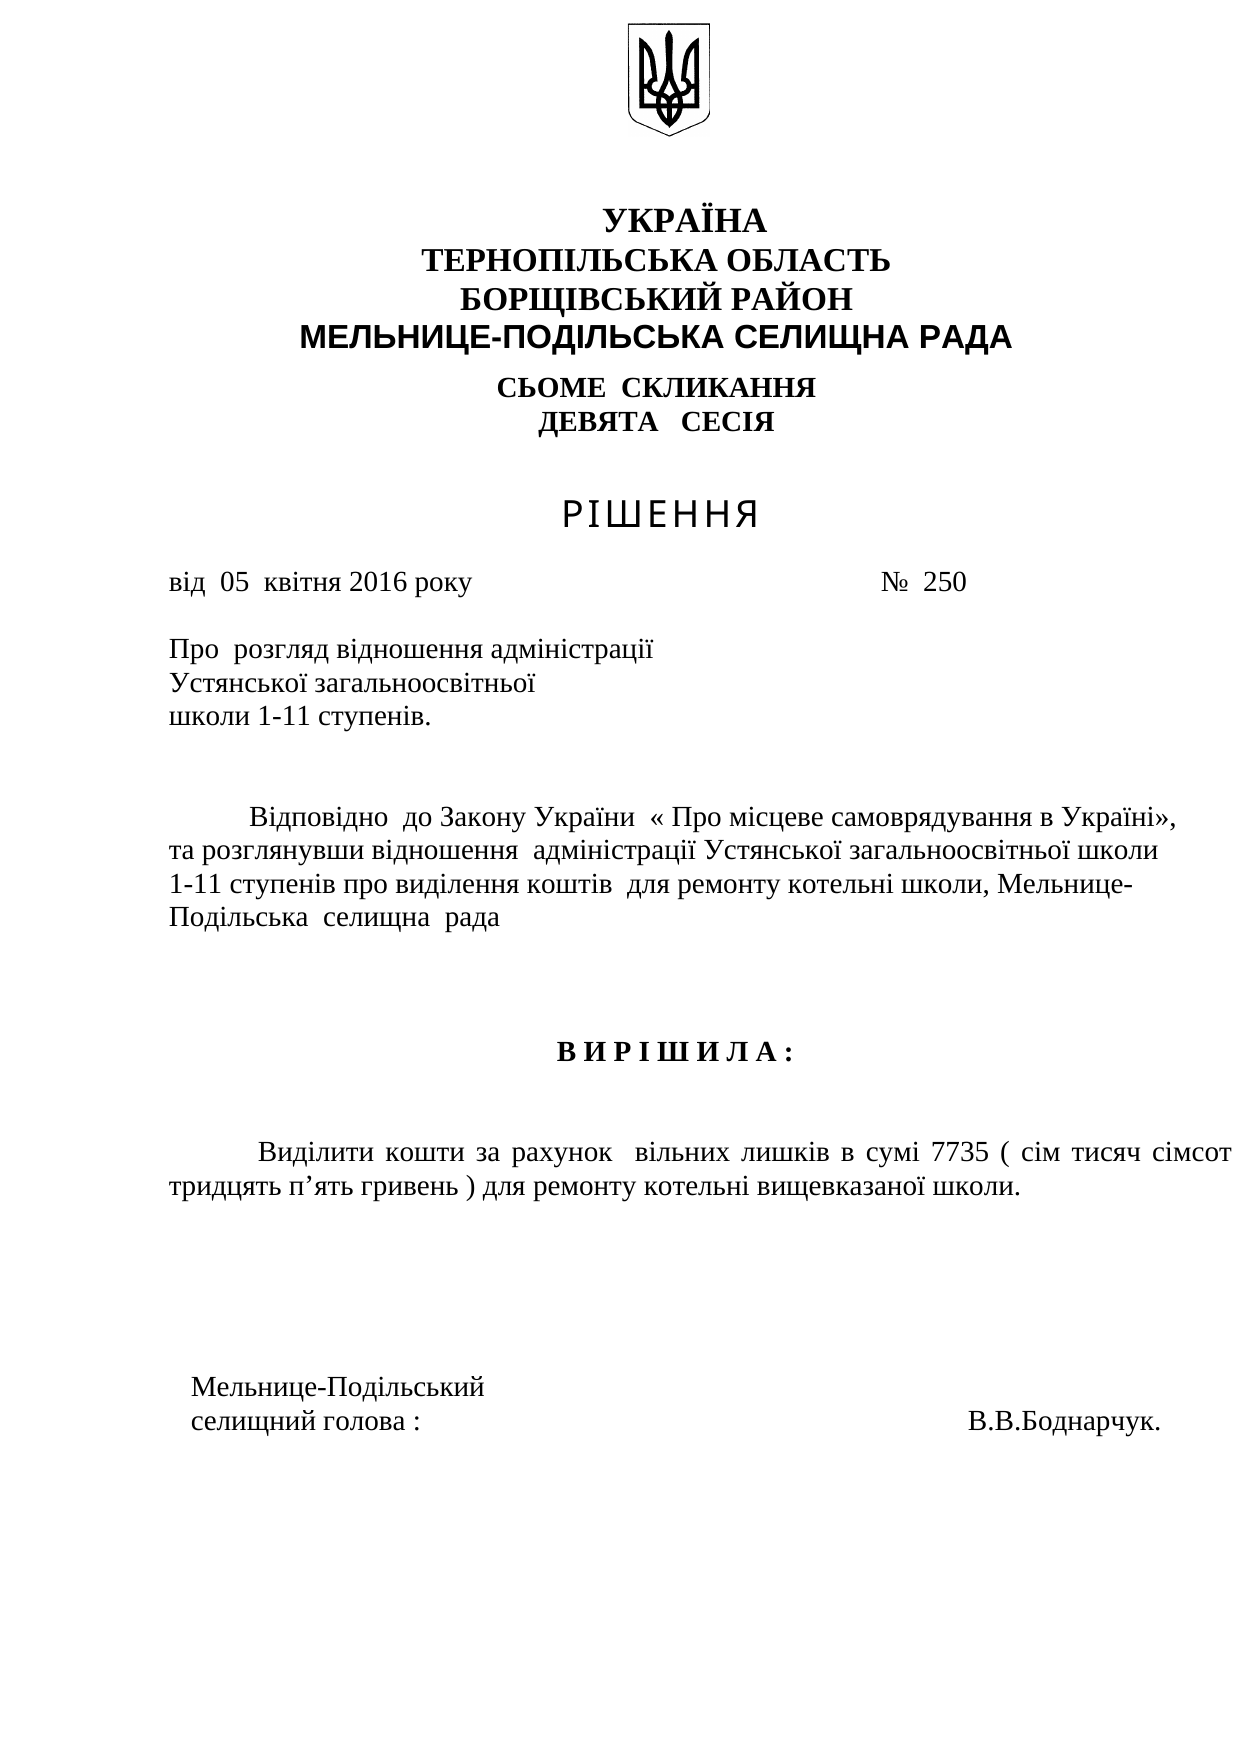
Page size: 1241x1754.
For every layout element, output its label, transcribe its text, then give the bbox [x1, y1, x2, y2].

text селищний голова : В.В.Боднарчук. [169, 1403, 1181, 1436]
subtitle Устянської загальноосвітньої [169, 665, 1181, 698]
text ТЕРНОПІЛЬСЬКА ОБЛАСТЬ [169, 241, 1144, 279]
text СЬОМЕ СКЛИКАННЯ [169, 370, 1144, 404]
text РІШЕННЯ [169, 487, 1144, 538]
text УКРАЇНА [169, 200, 1144, 241]
subtitle Про розгляд відношення адміністрації [169, 631, 1181, 665]
text БОРЩІВСЬКИЙ РАЙОН [169, 279, 1144, 317]
text Мельнице-Подільський [169, 1369, 1181, 1403]
subtitle школи 1-11 ступенів. [169, 698, 1181, 732]
text Виділити кошти за рахунок вільних лишків в сумі 7735 ( сім тисяч сімсот тридцять п’ять гривень ) для ремонту котельні вищевказаної школи. [169, 1134, 1233, 1201]
text ДЕВЯТА СЕСІЯ [169, 404, 1144, 437]
subtitle Відповідно до Закону України « Про місцеве самоврядування в Україні», та розглянувши відношення адміністрації Устянської загальноосвітньої школи 1-11 ступенів про виділення коштів для ремонту котельні школи, Мельнице-Подільська селищна рада [169, 799, 1181, 933]
text від 05 квітня 2016 року № 250 [169, 564, 1181, 598]
text МЕЛЬНИЦЕ-ПОДІЛЬСЬКА СЕЛИЩНА РАДА [169, 317, 1144, 356]
text В И Р І Ш И Л А : [169, 1034, 1181, 1067]
